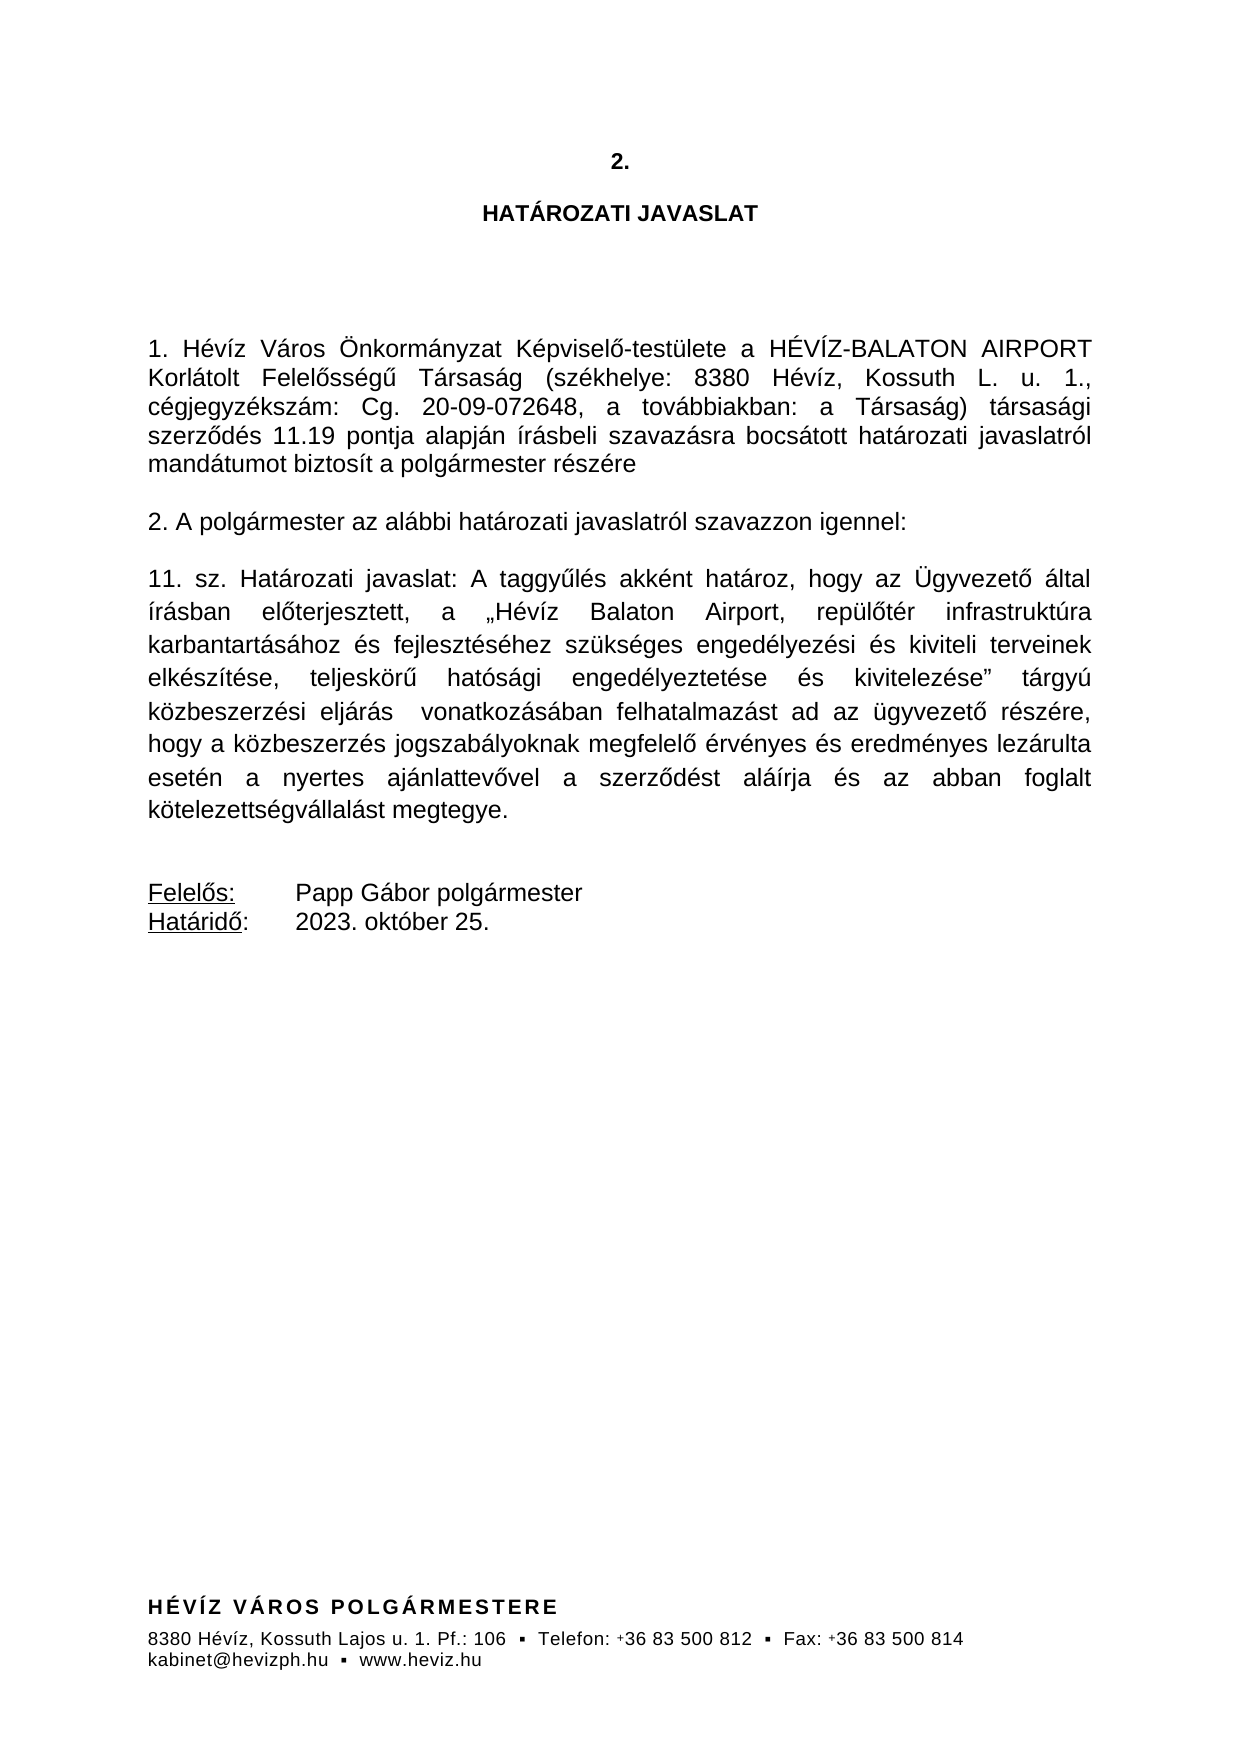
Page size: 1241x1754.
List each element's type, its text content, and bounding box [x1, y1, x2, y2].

text Határidő: 2023. október 25. [148, 907, 1093, 936]
text 2. A polgármester az alábbi határozati javaslatról szavazzon igennel: [148, 507, 1093, 536]
text Felelős: Papp Gábor polgármester [148, 878, 1093, 907]
text 11. sz. Határozati javaslat: A taggyűlés akként határoz, hogy az Ügyvezető által írásban előterjesztett, a „Hévíz Balaton Airport, repülőtér infrastruktúra karbantartásához és fejlesztéséhez szükséges engedélyezési és kiviteli terveinek elkészítése, teljeskörű hatósági engedélyeztetése és kivitelezése” tárgyú közbeszerzési eljárás vonatkozásában felhatalmazást ad az ügyvezető részére, hogy a közbeszerzés jogszabályoknak megfelelő érvényes és eredményes lezárulta esetén a nyertes ajánlattevővel a szerződést aláírja és az abban foglalt kötelezettségvállalást megtegye. [148, 564, 1093, 824]
text 2. [148, 148, 1093, 174]
text HATÁROZATI JAVASLAT [148, 200, 1093, 227]
text 1. Hévíz Város Önkormányzat Képviselő-testülete a HÉVÍZ-BALATON AIRPORT Korlátolt Felelősségű Társaság (székhelye: 8380 Hévíz, Kossuth L. u. 1., cégjegyzékszám: Cg. 20-09-072648, a továbbiakban: a Társaság) társasági szerződés 11.19 pontja alapján írásbeli szavazásra bocsátott határozati javaslatról mandátumot biztosít a polgármester részére [148, 334, 1093, 478]
